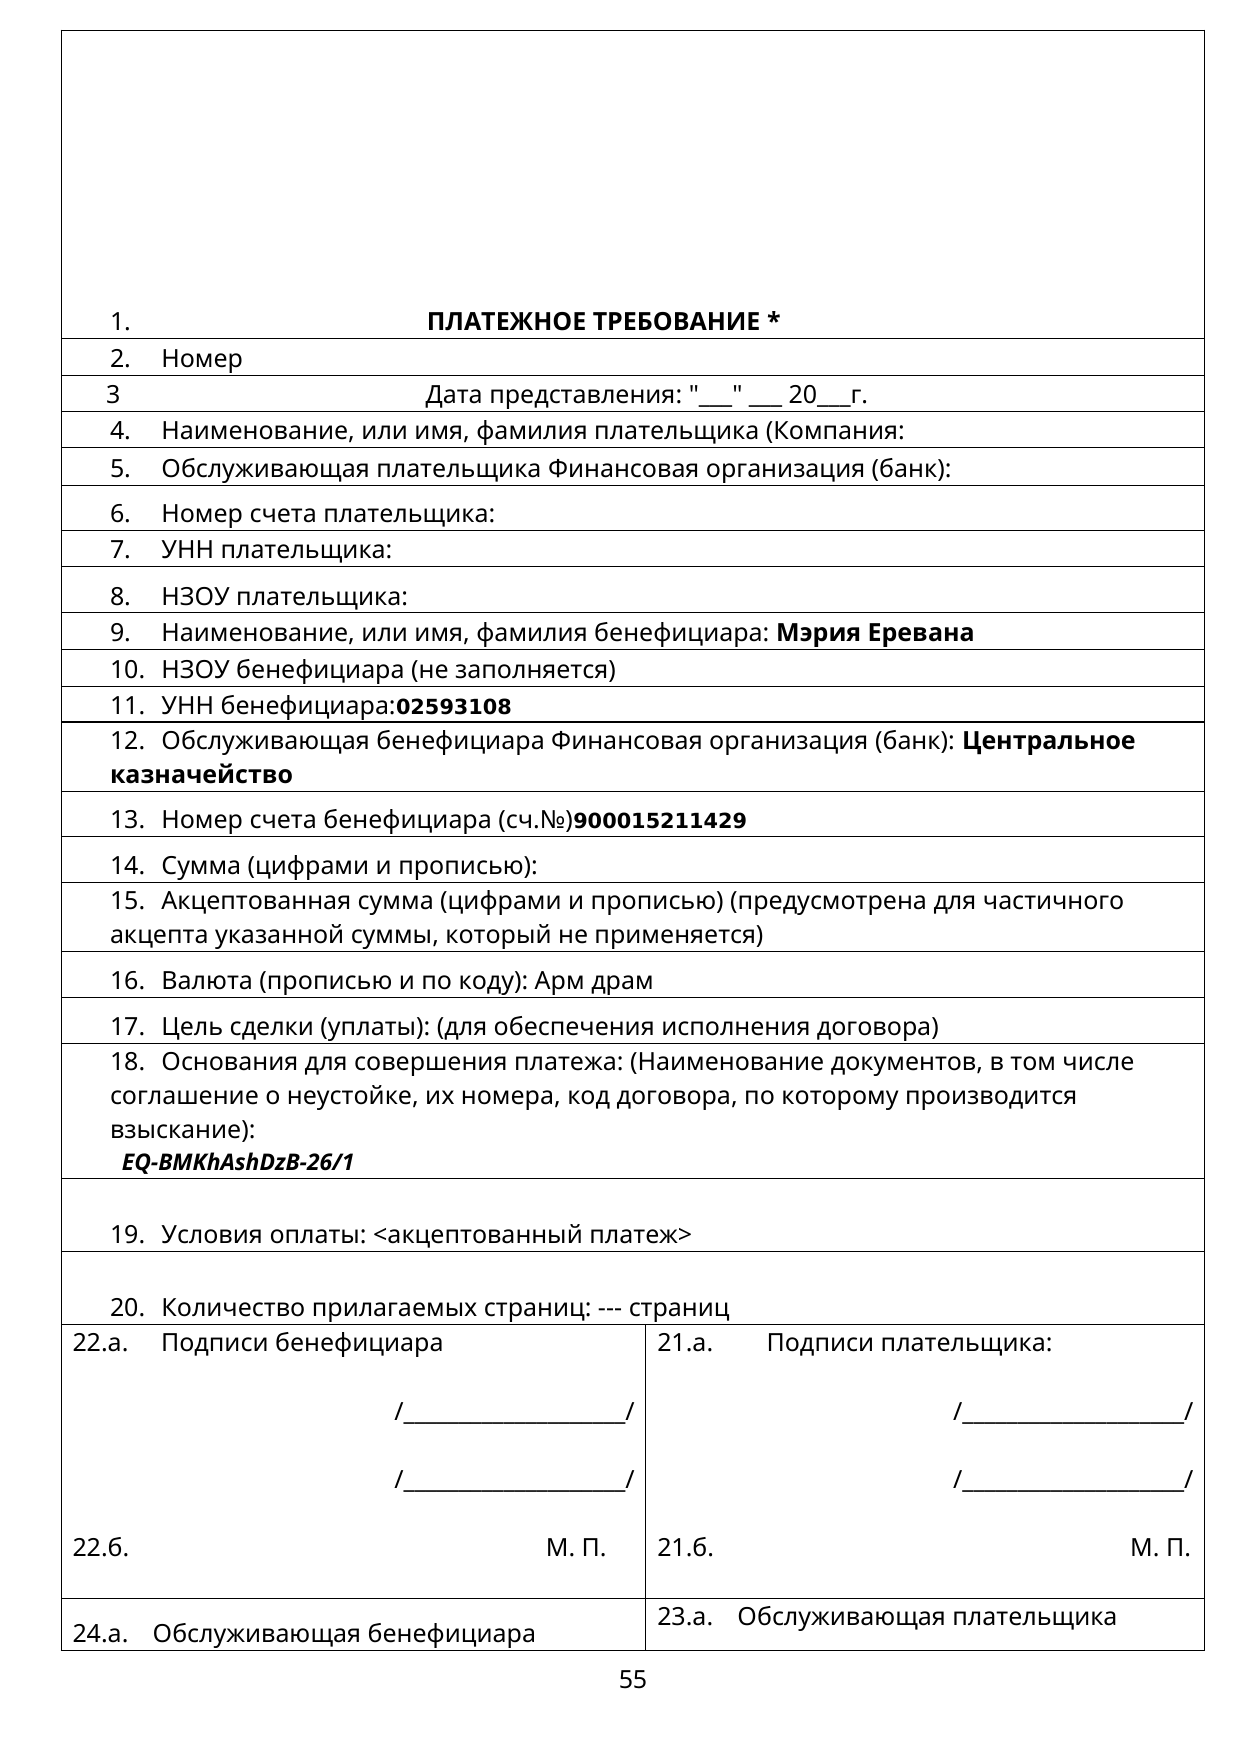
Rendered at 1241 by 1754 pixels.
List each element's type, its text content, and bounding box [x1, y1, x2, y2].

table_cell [646, 1599, 1204, 1649]
table_cell 7. УНН плательщика: [62, 531, 1204, 566]
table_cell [62, 1599, 645, 1649]
table_cell 14. Сумма (цифрами и прописью): [62, 837, 1204, 882]
table_cell 13. Номер счета бенефициара (сч.№)900015211429 [62, 792, 1204, 836]
table_cell 4. Наименование, или имя, фамилия плательщика (Компания: [62, 412, 1204, 447]
table_cell 6. Номер счета плательщика: [62, 486, 1204, 529]
table_cell 16. Валюта (прописью и по коду): Арм драм [62, 952, 1204, 997]
table_cell 11. УНН бенефициара:02593108 [62, 687, 1204, 721]
table_cell 10. НЗОУ бенефициара (не заполняется) [62, 650, 1204, 686]
table_cell 19. Условия оплаты: <акцептованный платеж> [62, 1179, 1204, 1251]
table_header 1. ПЛАТЕЖНОЕ ТРЕБОВАНИЕ * [62, 31, 1204, 338]
table_cell 12. Обслуживающая бенефициара Финансовая организация (банк): Центральное казначейство [62, 723, 1204, 791]
table_cell 9. Наименование, или имя, фамилия бенефициара: Мэрия Еревана [62, 613, 1204, 649]
table_cell 5. Обслуживающая плательщика Финансовая организация (банк): [62, 448, 1204, 484]
table_cell 3 Дата представления: "___" ___ 20___г. [62, 376, 1204, 411]
table_cell 15. Акцептованная сумма (цифрами и прописью) (предусмотрена для частичного акцепта указанной суммы, который не применяется) [62, 883, 1204, 951]
table_cell 18. Основания для совершения платежа: (Наименование документов, в том числе соглашение о неустойке, их номера, код договора, по которому производится взыскание): EQ-BMKhAshDzB-26/1 [62, 1044, 1204, 1177]
table_cell 2. Номер [62, 339, 1204, 374]
table_cell 8. НЗОУ плательщика: [62, 567, 1204, 612]
table_cell 17. Цель сделки (уплаты): (для обеспечения исполнения договора) [62, 998, 1204, 1043]
table_cell 20. Количество прилагаемых страниц: --- страниц [62, 1252, 1204, 1324]
table_cell 22.а. Подписи бенефициара /____________________/ /____________________/ 22.б. М. П. [62, 1325, 645, 1598]
table_cell 21.а. Подписи плательщика: /____________________/ /____________________/ 21.б. М. П. [646, 1325, 1204, 1598]
